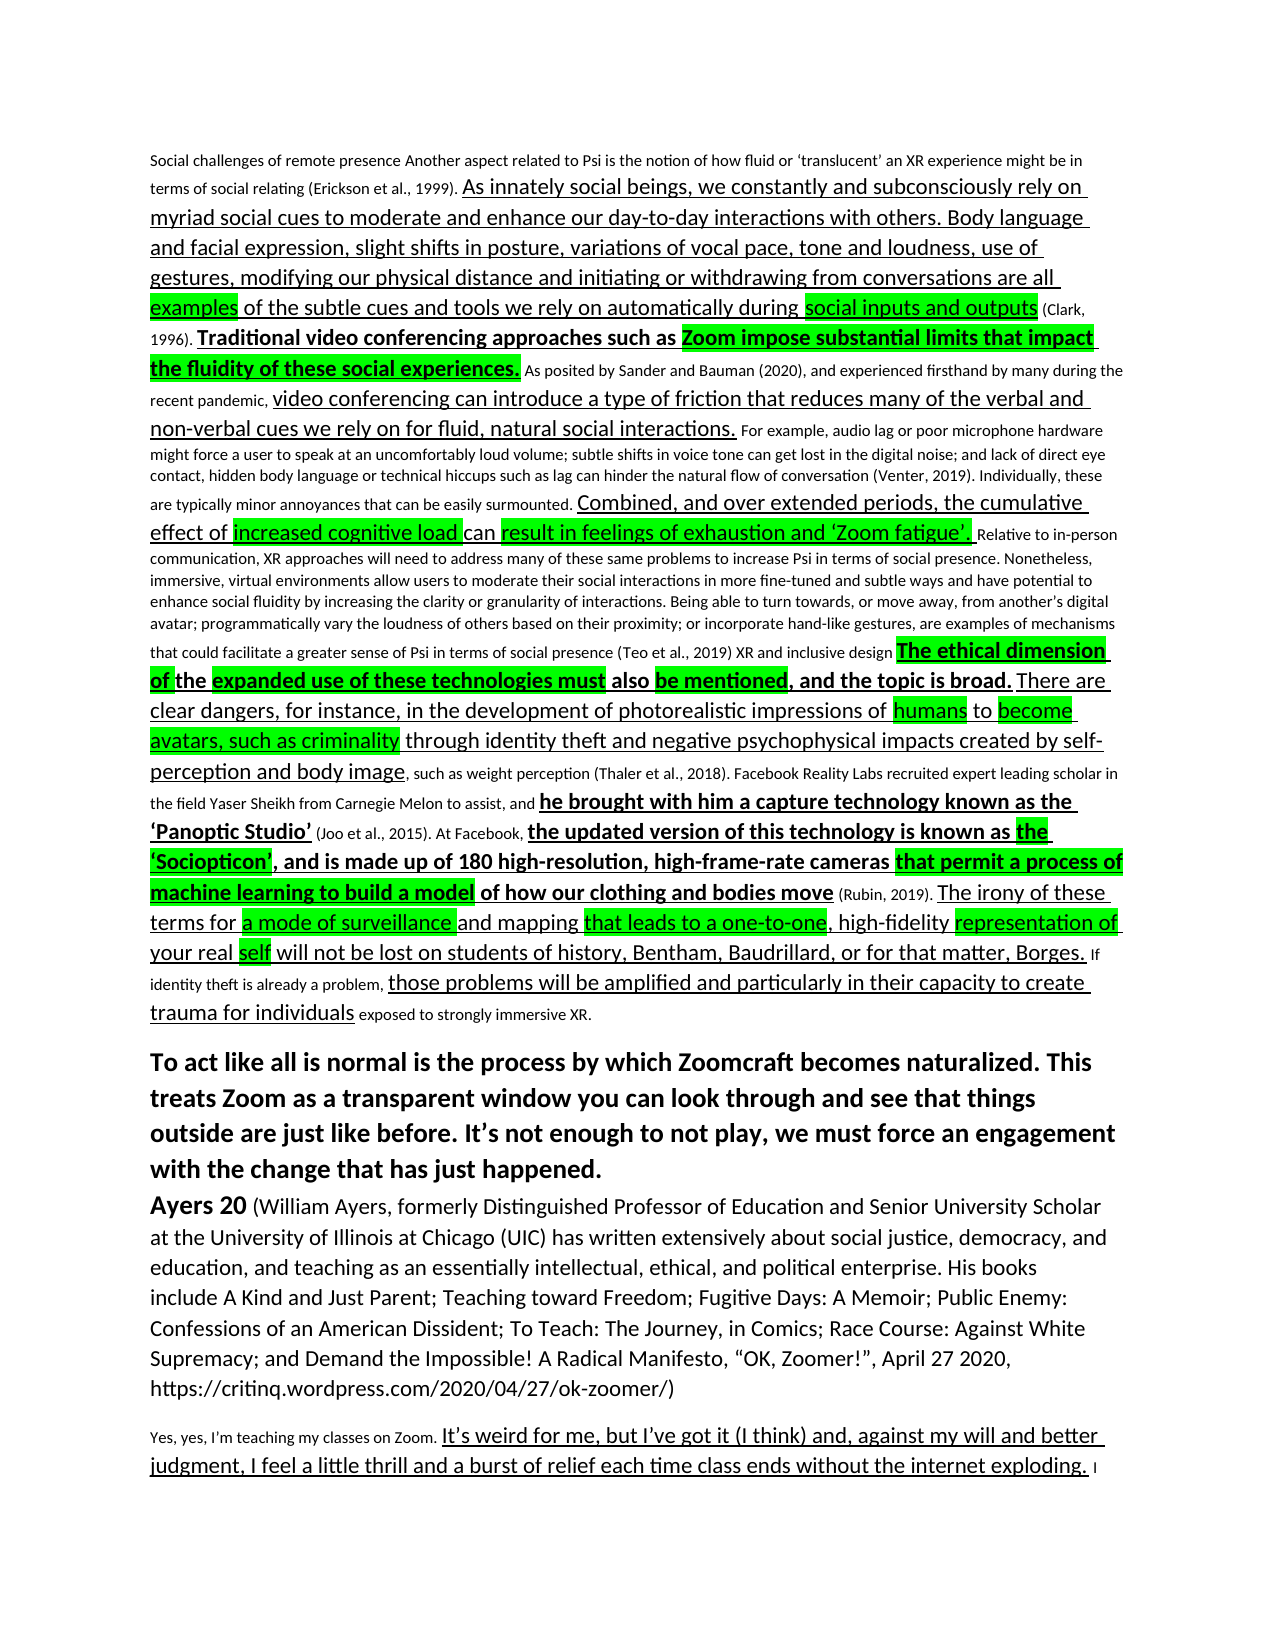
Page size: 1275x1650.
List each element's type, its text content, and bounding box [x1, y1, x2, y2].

text Ayers 20 (William Ayers, formerly Distinguished Professor of Education and Senior University Scholar at the University of Illinois at Chicago (UIC) has written extensively about social justice, democracy, and education, and teaching as an essentially intellectual, ethical, and political enterprise. His books include A Kind and Just Parent; Teaching toward Freedom; Fugitive Days: A Memoir; Public Enemy: Confessions of an American Dissident; To Teach: The Journey, in Comics; Race Course: Against White Supremacy; and Demand the Impossible! A Radical Manifesto, “OK, Zoomer!”, April 27 2020, https://critinq.wordpress.com/2020/04/27/ok-zoomer/) [150, 1188, 1125, 1402]
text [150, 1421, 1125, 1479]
subtitle To act like all is normal is the process by which Zoomcraft becomes naturalized. This treats Zoom as a transparent window you can look through and see that things outside are just like before. It’s not enough to not play, we must force an engagement with the change that has just happened. [150, 1045, 1125, 1185]
text Social challenges of remote presence Another aspect related to Psi is the notion of how fluid or ‘translucent’ an XR experience might be in terms of social relating (Erickson et al., 1999). As innately social beings, we constantly and subconsciously rely on myriad social cues to moderate and enhance our day-to-day interactions with others. Body language and facial expression, slight shifts in posture, variations of vocal pace, tone and loudness, use of gestures, modifying our physical distance and initiating or withdrawing from conversations are all examples of the subtle cues and tools we rely on automatically during social inputs and outputs (Clark, 1996). Traditional video conferencing approaches such as Zoom impose substantial limits that impact the fluidity of these social experiences. As posited by Sander and Bauman (2020), and experienced firsthand by many during the recent pandemic, video conferencing can introduce a type of friction that reduces many of the verbal and non-verbal cues we rely on for fluid, natural social interactions. For example, audio lag or poor microphone hardware might force a user to speak at an uncomfortably loud volume; subtle shifts in voice tone can get lost in the digital noise; and lack of direct eye contact, hidden body language or technical hiccups such as lag can hinder the natural flow of conversation (Venter, 2019). Individually, these are typically minor annoyances that can be easily surmounted. Combined, and over extended periods, the cumulative effect of increased cognitive load can result in feelings of exhaustion and ‘Zoom fatigue’. Relative to in-person communication, XR approaches will need to address many of these same problems to increase Psi in terms of social presence. Nonetheless, immersive, virtual environments allow users to moderate their social interactions in more fine-tuned and subtle ways and have potential to enhance social fluidity by increasing the clarity or granularity of interactions. Being able to turn towards, or move away, from another’s digital avatar; programmatically vary the loudness of others based on their proximity; or incorporate hand-like gestures, are examples of mechanisms that could facilitate a greater sense of Psi in terms of social presence (Teo et al., 2019) XR and inclusive design The ethical dimension of the expanded use of these technologies must also be mentioned, and the topic is broad. There are clear dangers, for instance, in the development of photorealistic impressions of humans to become avatars, such as criminality through identity theft and negative psychophysical impacts created by self-perception and body image, such as weight perception (Thaler et al., 2018). Facebook Reality Labs recruited expert leading scholar in the field Yaser Sheikh from Carnegie Melon to assist, and he brought with him a capture technology known as the ‘Panoptic Studio’ (Joo et al., 2015). At Facebook, the updated version of this technology is known as the ‘Sociopticon’, and is made up of 180 high-resolution, high-frame-rate cameras that permit a process of machine learning to build a model of how our clothing and bodies move (Rubin, 2019). The irony of these terms for a mode of surveillance and mapping that leads to a one-to-one, high-fidelity representation of your real self will not be lost on students of history, Bentham, Baudrillard, or for that matter, Borges. If identity theft is already a problem, those problems will be amplified and particularly in their capacity to create trauma for individuals exposed to strongly immersive XR. [150, 150, 1125, 1027]
